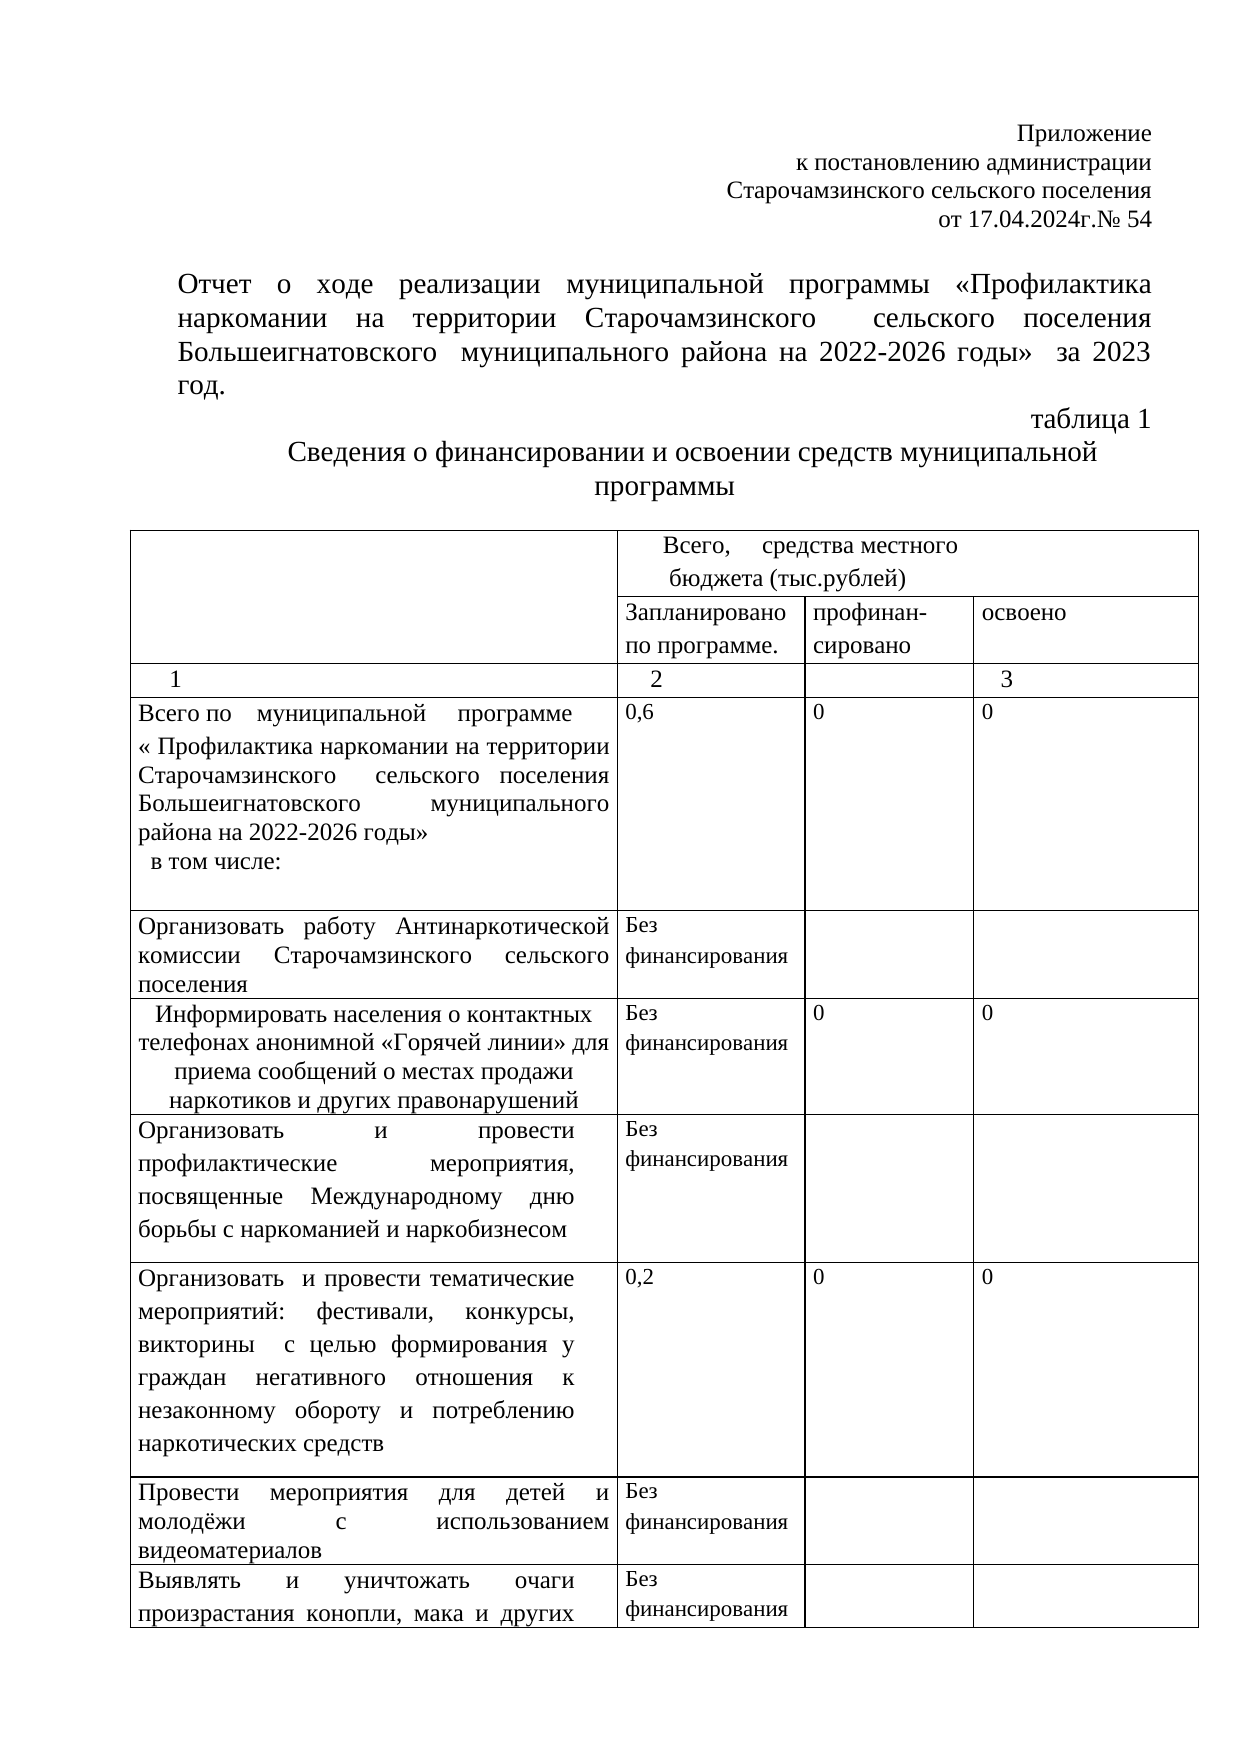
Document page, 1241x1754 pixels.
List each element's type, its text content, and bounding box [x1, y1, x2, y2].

table_cell [974, 1565, 1198, 1627]
table_cell [974, 1478, 1198, 1564]
table_cell [806, 1478, 973, 1564]
table_cell Без финансирования [618, 1565, 804, 1627]
text Приложение [177, 118, 1152, 147]
table_cell 2 [618, 664, 804, 697]
table_cell Без финансирования [618, 999, 804, 1114]
table_cell Без финансирования [618, 1478, 804, 1564]
table_cell Организовать работу Антинаркотической комиссии Старочамзинского сельского поселения [131, 911, 617, 998]
table_cell Провести мероприятия для детей и молодёжи с использованием видеоматериалов [131, 1478, 617, 1564]
table_cell [974, 911, 1198, 998]
table_cell 0,2 [618, 1263, 804, 1476]
table_cell 0 [974, 1263, 1198, 1476]
text Старочамзинского сельского поселения [177, 176, 1152, 204]
table_cell Запланировано по программе. [618, 597, 804, 663]
table_cell [806, 911, 973, 998]
table_cell 0 [806, 999, 973, 1114]
table_cell Без финансирования [618, 1115, 804, 1262]
table_cell 0 [806, 698, 973, 910]
table_cell 3 [974, 664, 1198, 697]
text к постановлению администрации [177, 147, 1152, 176]
table_header [131, 531, 617, 663]
text Сведения о финансировании и освоении средств муниципальной программы [177, 434, 1152, 501]
table_cell [974, 1115, 1198, 1262]
table_cell Без финансирования [618, 911, 804, 998]
table_cell освоено [974, 597, 1198, 663]
table_cell 0,6 [618, 698, 804, 910]
table_cell Информировать населения о контактных телефонах анонимной «Горячей линии» для приема сообщений о местах продажи наркотиков и других правонарушений [131, 999, 617, 1114]
table_cell [806, 1565, 973, 1627]
text от 17.04.2024г.№ 54 [177, 204, 1152, 233]
text таблица 1 [177, 401, 1152, 434]
table_cell 0 [974, 698, 1198, 910]
table_header Всего, средства местного бюджета (тыс.рублей) [618, 531, 1198, 596]
table_cell 0 [806, 1263, 973, 1476]
table_cell [806, 664, 973, 697]
table_cell Организовать и провести профилактические мероприятия, посвященные Международному дню борьбы с наркоманией и наркобизнесом [131, 1115, 617, 1262]
table_cell Организовать и провести тематические мероприятий: фестивали, конкурсы, викторины с целью формирования у граждан негативного отношения к незаконному обороту и потреблению наркотических средств [131, 1263, 617, 1476]
text Отчет о ходе реализации муниципальной программы «Профилактика наркомании на территории Старочамзинского сельского поселения Большеигнатовского муниципального района на 2022-2026 годы» за 2023 год. [177, 267, 1152, 401]
table_cell [806, 1115, 973, 1262]
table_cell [131, 1565, 617, 1627]
table_cell 1 [131, 664, 617, 697]
table_cell профинан- сировано [806, 597, 973, 663]
table_cell Всего по муниципальной программе « Профилактика наркомании на территории Старочамзинского сельского поселения Большеигнатовского муниципального района на 2022-2026 годы» в том числе: [131, 698, 617, 910]
table_cell 0 [974, 999, 1198, 1114]
